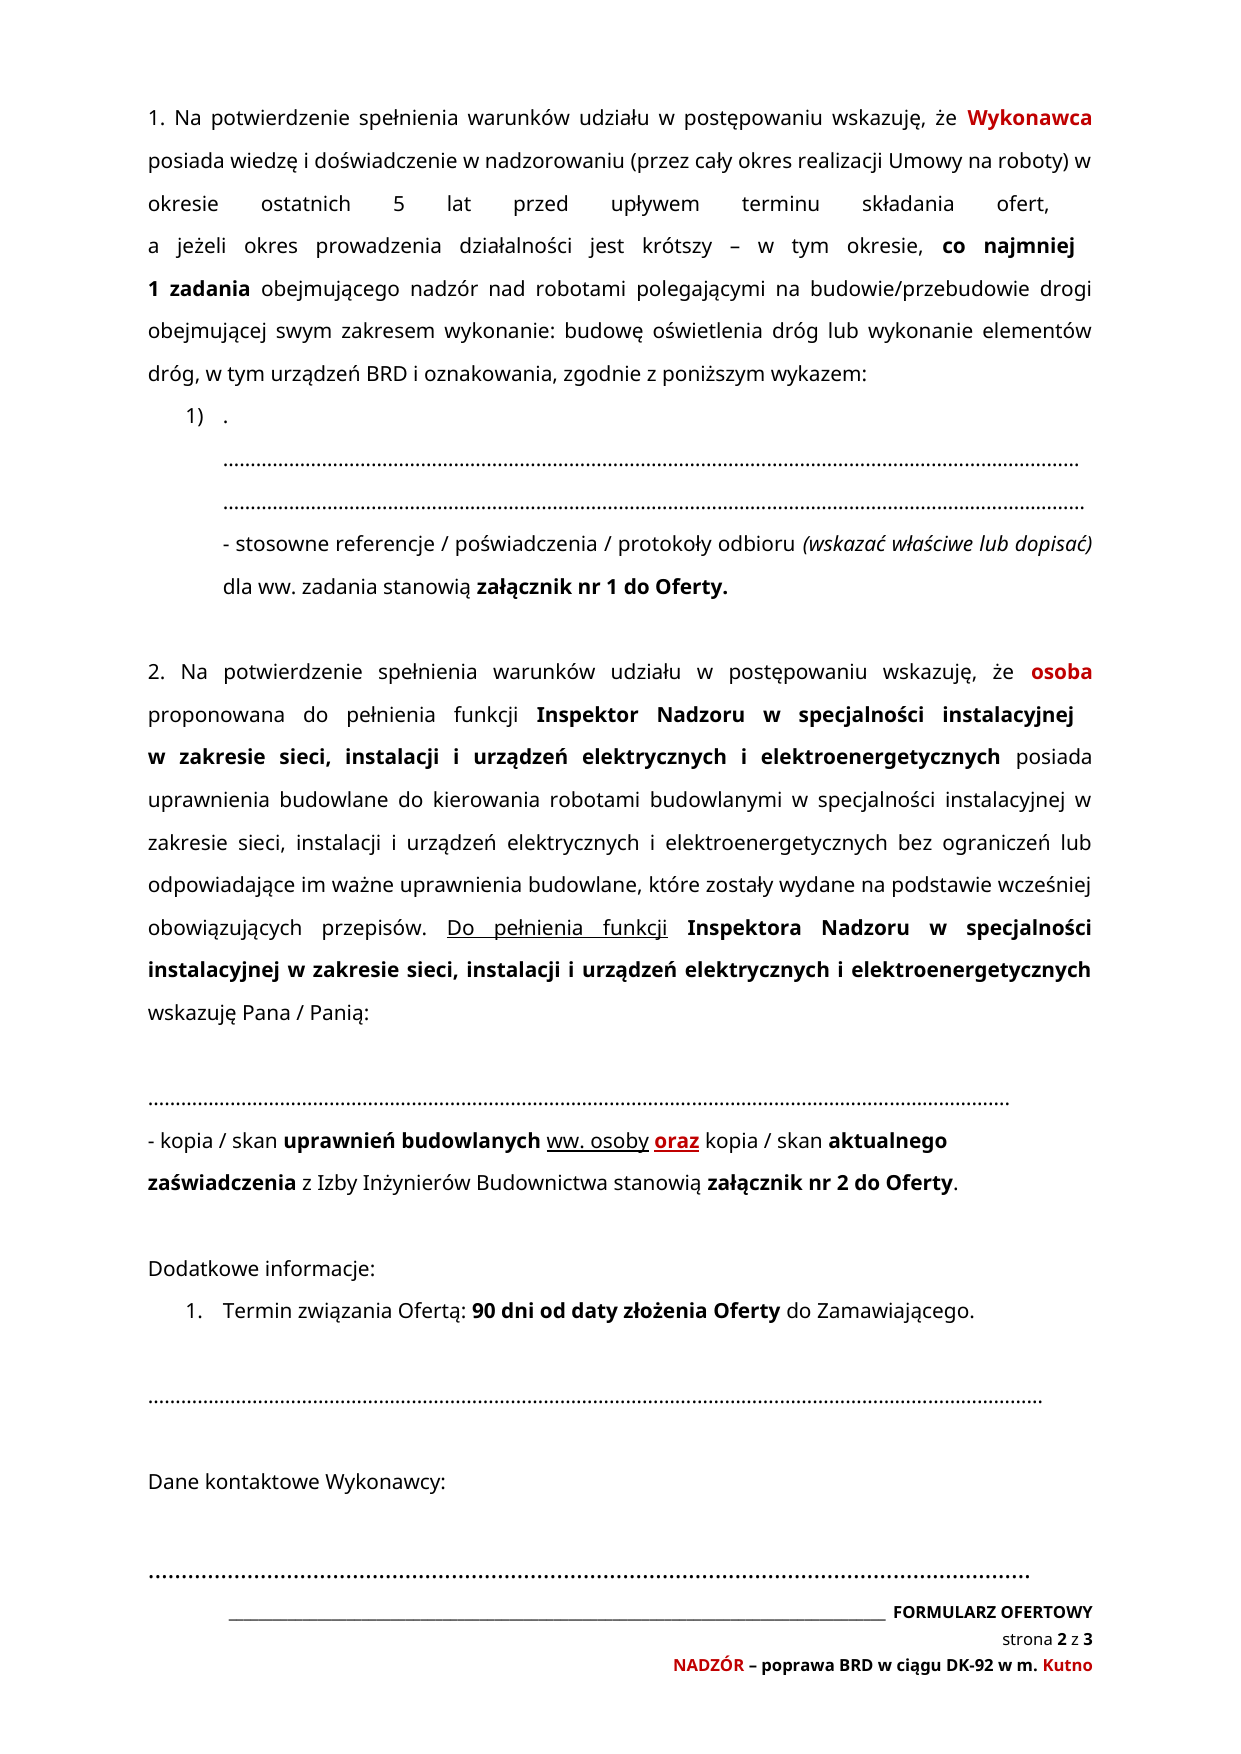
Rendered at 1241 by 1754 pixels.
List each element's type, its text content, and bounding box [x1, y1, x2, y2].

list Termin związania Ofertą: 90 dni od daty złożenia Oferty do Zamawiającego. [185, 1296, 1093, 1325]
text 1. Na potwierdzenie spełnienia warunków udziału w postępowaniu wskazuję, że Wykonawca posiada wiedzę i doświadczenie w nadzorowaniu (przez cały okres realizacji Umowy na roboty) w okresie ostatnich 5 lat przed upływem terminu składania ofert, a jeżeli okres prowadzenia działalności jest krótszy – w tym okresie, co najmniej 1 zadania obejmującego nadzór nad robotami polegającymi na budowie/przebudowie drogi obejmującej swym zakresem wykonanie: budowę oświetlenia dróg lub wykonanie elementów dróg, w tym urządzeń BRD i oznakowania, zgodnie z poniższym wykazem: [148, 103, 1093, 387]
text 2. Na potwierdzenie spełnienia warunków udziału w postępowaniu wskazuję, że osoba proponowana do pełnienia funkcji Inspektor Nadzoru w specjalności instalacyjnej w zakresie sieci, instalacji i urządzeń elektrycznych i elektroenergetycznych posiada uprawnienia budowlane do kierowania robotami budowlanymi w specjalności instalacyjnej w zakresie sieci, instalacji i urządzeń elektrycznych i elektroenergetycznych bez ograniczeń lub odpowiadające im ważne uprawnienia budowlane, które zostały wydane na podstawie wcześniej obowiązujących przepisów. Do pełnienia funkcji Inspektora Nadzoru w specjalności instalacyjnej w zakresie sieci, instalacji i urządzeń elektrycznych i elektroenergetycznych wskazuję Pana / Panią: [148, 657, 1093, 1027]
text …………………………………………………………………………………………………………………………………………. [148, 1083, 1093, 1112]
list .…………………………………………………………………………………………………………………………………………………………………………………………………………………………………………………….……………………………… - stosowne referencje / poświadczenia / protokoły odbioru (wskazać właściwe lub dopisać) dla ww. zadania stanowią załącznik nr 1 do Oferty. [185, 402, 1093, 601]
text Dane kontaktowe Wykonawcy: [148, 1467, 1093, 1495]
text .……………………………………………………..…………………..………………………………………… [148, 1552, 1093, 1586]
text - kopia / skan uprawnień budowlanych ww. osoby oraz kopia / skan aktualnego zaświadczenia z Izby Inżynierów Budownictwa stanowią załącznik nr 2 do Oferty. [148, 1126, 1093, 1197]
text Dodatkowe informacje: [148, 1254, 1093, 1282]
text …………………………………………………………………………………………………….………………………………………… [148, 1382, 1093, 1410]
